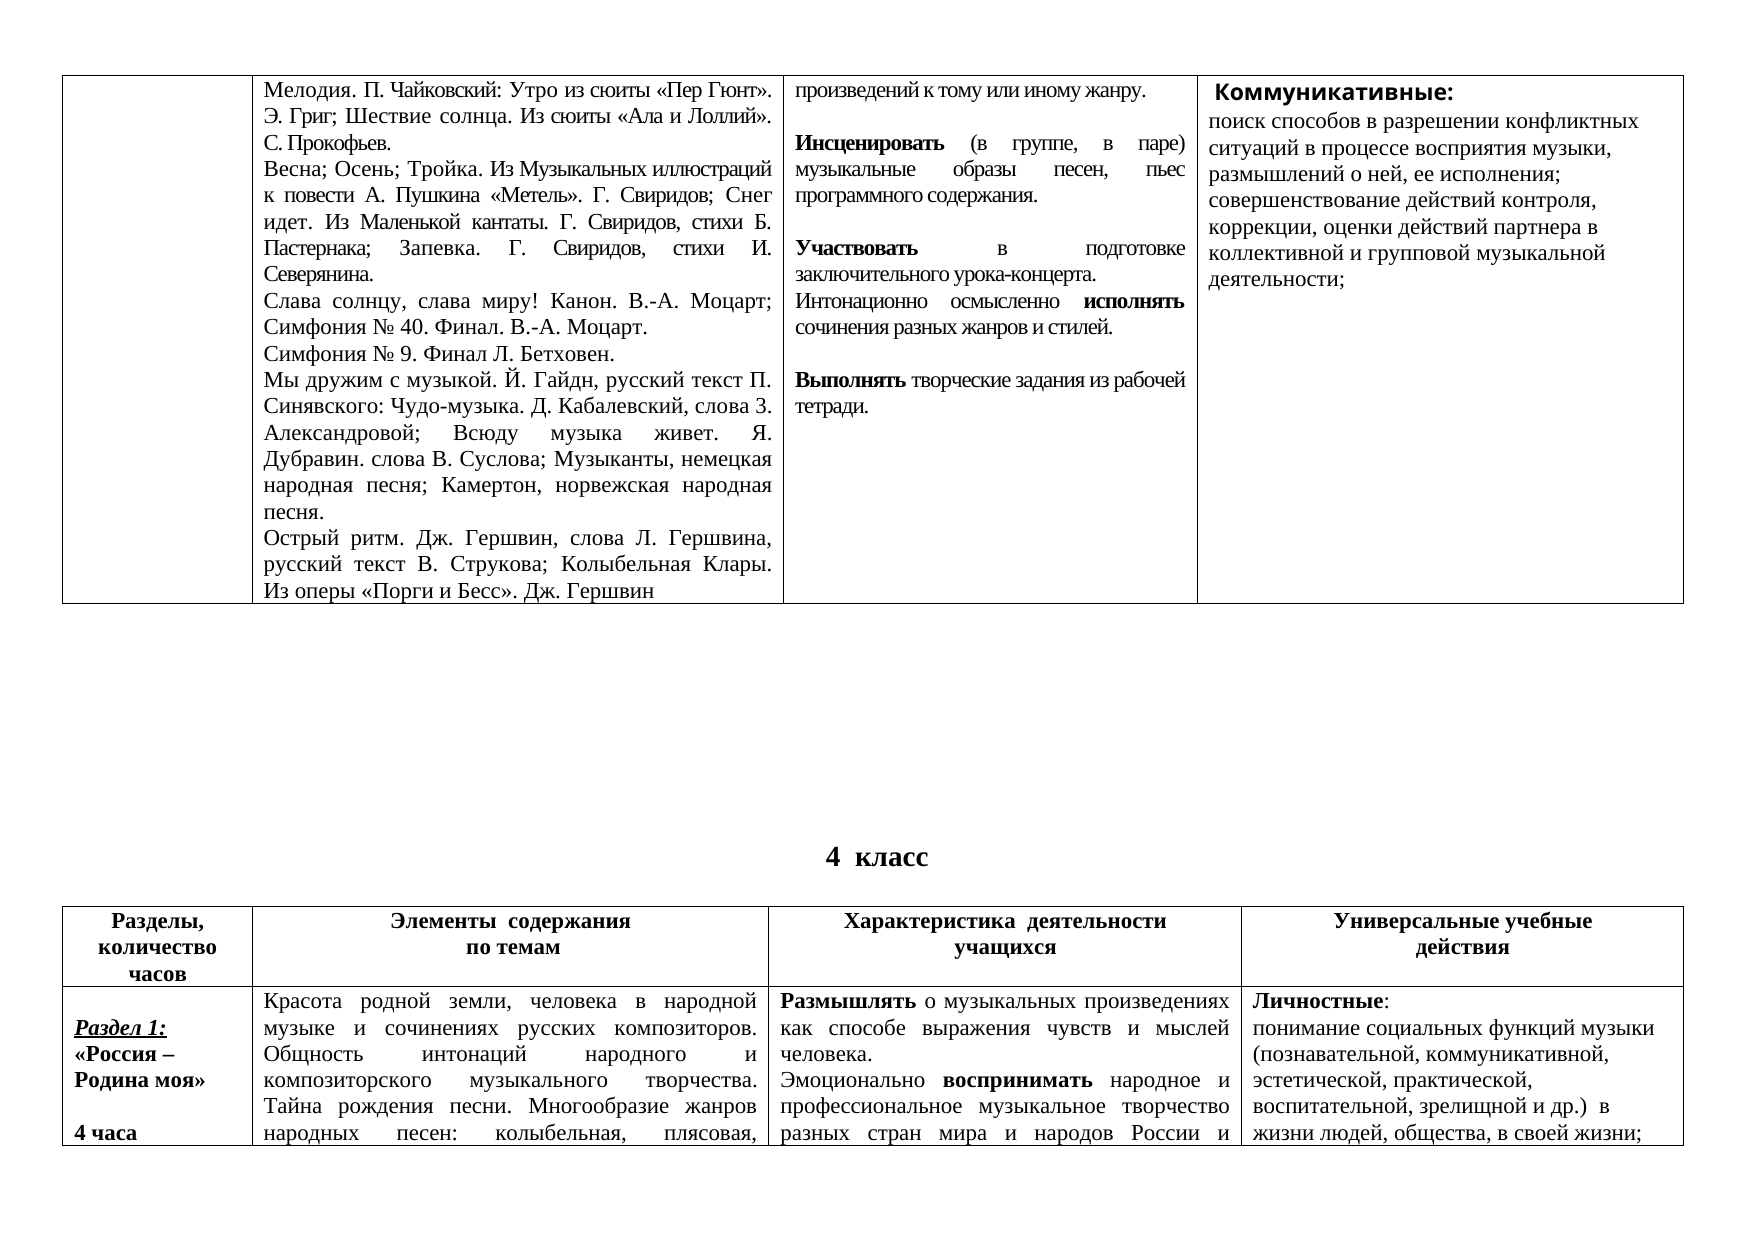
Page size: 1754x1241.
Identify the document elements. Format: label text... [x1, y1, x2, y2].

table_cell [769, 987, 1241, 1145]
table_header Элементы содержания по темам [253, 907, 768, 986]
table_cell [1198, 76, 1683, 603]
table_header Характеристика деятельности учащихся [769, 907, 1241, 986]
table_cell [784, 76, 1197, 603]
table_header Разделы, количество часов [63, 907, 252, 986]
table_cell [63, 76, 252, 603]
text 4 класс [75, 839, 1679, 872]
table_header Универсальные учебные действия [1242, 907, 1683, 986]
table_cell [63, 987, 252, 1145]
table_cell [253, 76, 783, 603]
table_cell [1242, 987, 1683, 1145]
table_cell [253, 987, 768, 1145]
